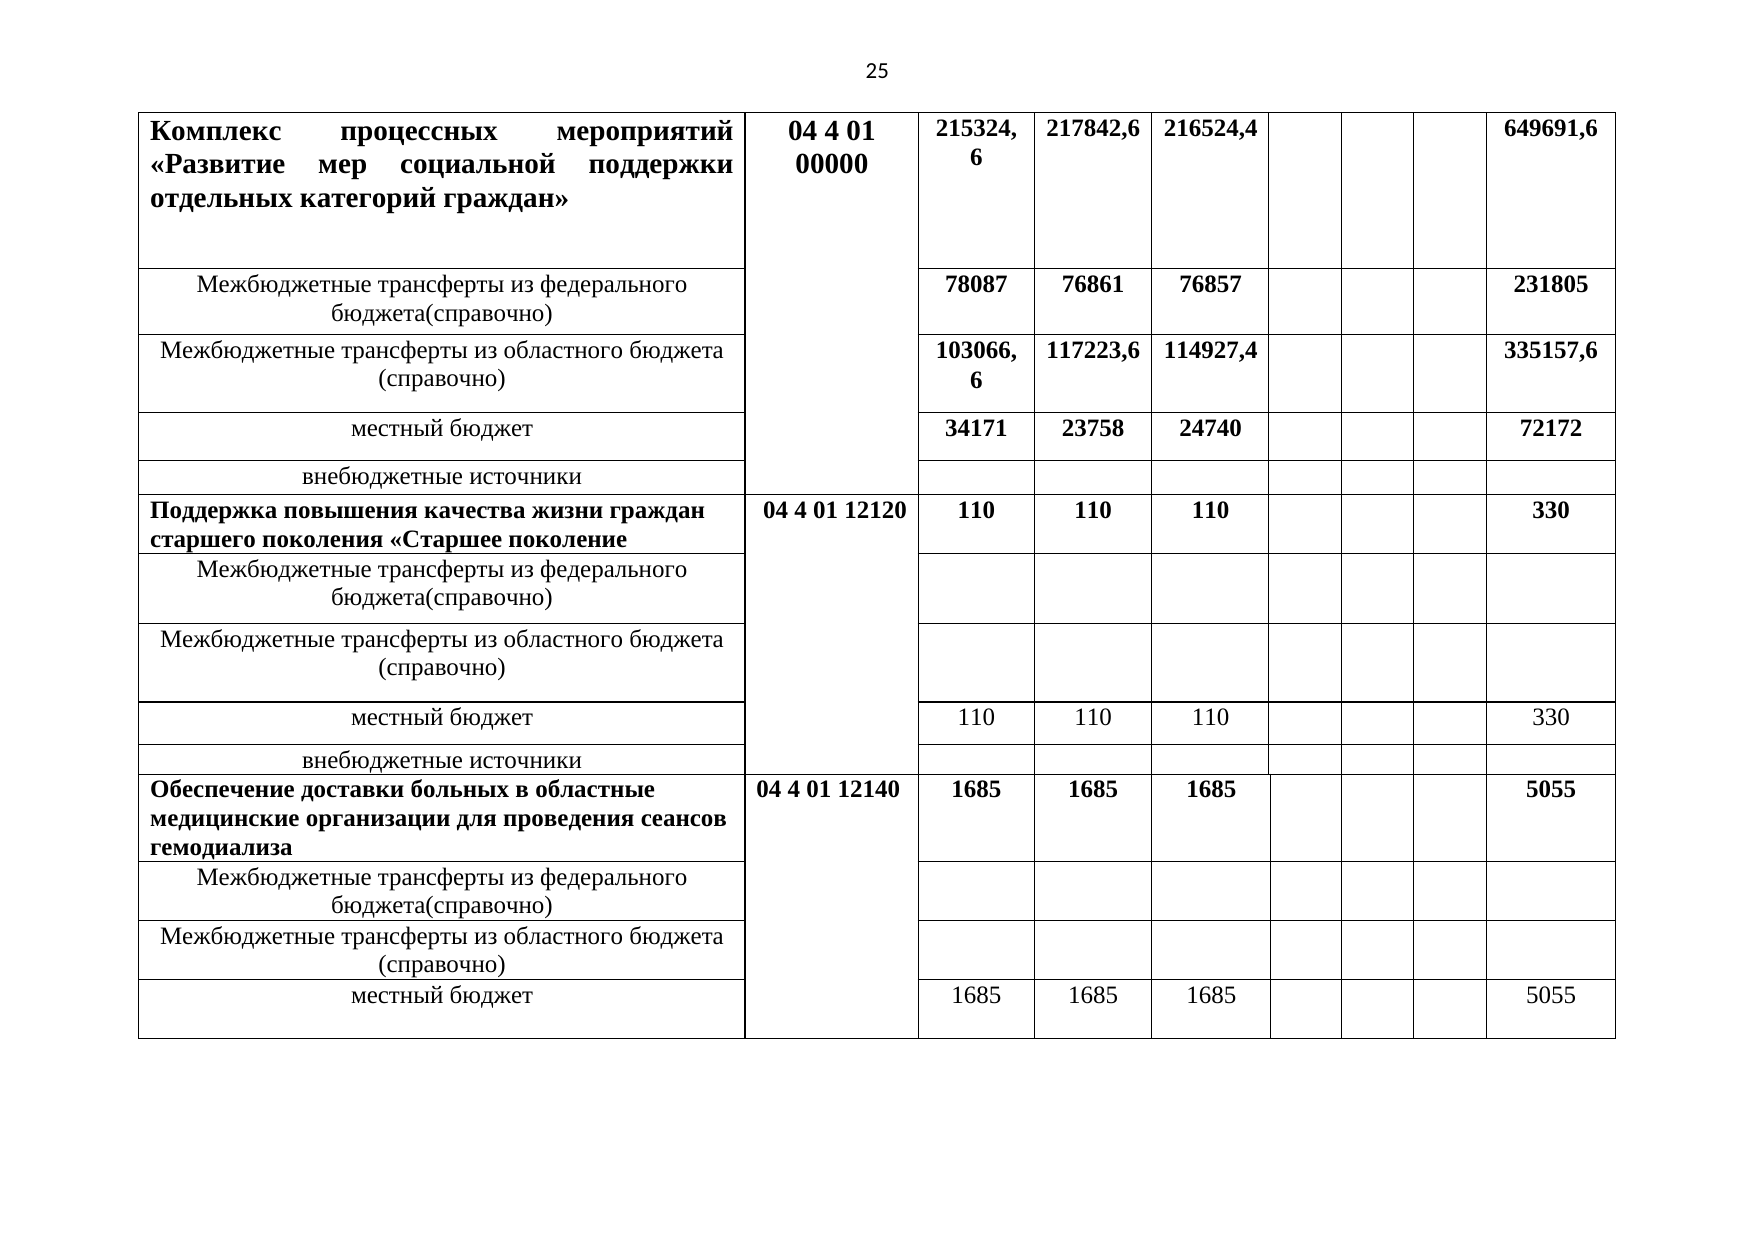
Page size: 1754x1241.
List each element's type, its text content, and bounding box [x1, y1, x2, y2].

table_cell 649691,6 [1487, 113, 1615, 268]
table_cell [1035, 554, 1151, 623]
table_cell 1685 [1152, 775, 1270, 861]
table_cell местный бюджет [139, 980, 744, 1038]
table_cell 34171 [919, 413, 1034, 460]
table_cell 04 4 01 12140 [746, 775, 918, 1038]
table_cell [1342, 745, 1413, 773]
table_cell 23758 [1035, 413, 1151, 460]
table_cell [1414, 113, 1486, 268]
table_cell [1414, 413, 1486, 460]
table_cell [1342, 554, 1413, 623]
table_cell Межбюджетные трансферты из федерального бюджета(справочно) [139, 554, 744, 623]
table_cell [1269, 703, 1341, 744]
table_cell 330 [1487, 703, 1615, 744]
table_cell [1271, 921, 1341, 979]
table_cell 04 4 01 00000 [746, 113, 918, 494]
table_cell 110 [1035, 703, 1151, 744]
table_cell [1487, 624, 1615, 701]
table_cell 24740 [1152, 413, 1268, 460]
table_cell 110 [1035, 495, 1151, 553]
table_cell [1342, 624, 1413, 701]
table_cell [1035, 745, 1151, 773]
table_cell [1414, 554, 1486, 623]
table_cell [1414, 775, 1486, 861]
table_cell [919, 461, 1034, 494]
table_cell 1685 [919, 980, 1034, 1038]
table_cell 1685 [1035, 980, 1151, 1038]
table_cell 110 [919, 703, 1034, 744]
table_cell [1342, 413, 1413, 460]
table_cell Поддержка повышения качества жизни граждан старшего поколения «Старшее поколение [139, 495, 744, 553]
table_cell [1342, 703, 1413, 744]
table_cell 330 [1487, 495, 1615, 553]
table_cell [1152, 921, 1270, 979]
table_cell 1685 [1152, 980, 1270, 1038]
table_cell [1414, 921, 1486, 979]
table_cell 231805 [1487, 269, 1615, 334]
table_cell [1414, 745, 1486, 773]
table_cell [1342, 921, 1413, 979]
table_cell [1271, 862, 1341, 920]
table_cell 335157,6 [1487, 335, 1615, 412]
table_cell [1342, 113, 1413, 268]
table_cell [1269, 624, 1341, 701]
table_cell [1487, 554, 1615, 623]
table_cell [139, 862, 744, 920]
table_cell [1342, 335, 1413, 412]
table_cell Межбюджетные трансферты из областного бюджета (справочно) [139, 624, 744, 701]
table_cell 5055 [1487, 980, 1615, 1038]
table_cell [1414, 624, 1486, 701]
table_cell внебюджетные источники [139, 745, 744, 773]
table_cell 1685 [919, 775, 1034, 861]
table_cell местный бюджет [139, 703, 744, 744]
table_cell 110 [1152, 495, 1268, 553]
table_cell [1269, 113, 1341, 268]
table_cell [1152, 624, 1268, 701]
table_cell [1342, 980, 1413, 1038]
table_cell 110 [919, 495, 1034, 553]
table_cell [1414, 703, 1486, 744]
table_cell Межбюджетные трансферты из областного бюджета (справочно) [139, 335, 744, 412]
table_cell [1487, 745, 1615, 773]
table_cell 5055 [1487, 775, 1615, 861]
table_cell [1487, 862, 1615, 920]
table_cell 103066,6 [919, 335, 1034, 412]
table_cell [1152, 554, 1268, 623]
table_cell [1271, 775, 1341, 861]
table_cell 78087 [919, 269, 1034, 334]
table_cell [1269, 495, 1341, 553]
table_cell [1271, 980, 1341, 1038]
table_cell Межбюджетные трансферты из областного бюджета (справочно) [139, 921, 744, 979]
table_cell [1414, 495, 1486, 553]
table_cell 114927,4 [1152, 335, 1268, 412]
table_cell [1414, 335, 1486, 412]
table_cell [1414, 862, 1486, 920]
table_cell [1269, 269, 1341, 334]
table_cell 110 [1152, 703, 1268, 744]
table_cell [139, 269, 744, 334]
table_cell 76857 [1152, 269, 1268, 334]
table_cell [1152, 745, 1268, 773]
table_cell [919, 745, 1034, 773]
table_cell [1035, 862, 1151, 920]
table_cell местный бюджет [139, 413, 744, 460]
table_cell [1487, 921, 1615, 979]
table_cell [919, 921, 1034, 979]
table_cell [1152, 461, 1268, 494]
table_cell 216524,4 [1152, 113, 1268, 268]
table_cell [1035, 461, 1151, 494]
table_cell [1414, 980, 1486, 1038]
table_cell [1035, 921, 1151, 979]
table_cell 76861 [1035, 269, 1151, 334]
table_cell [1342, 269, 1413, 334]
table_cell 04 4 01 12120 [746, 495, 918, 773]
table_cell [919, 624, 1034, 701]
table_cell [1269, 413, 1341, 460]
table_cell внебюджетные источники [139, 461, 744, 494]
table_cell [919, 862, 1034, 920]
table_cell [1269, 554, 1341, 623]
table_cell Обеспечение доставки больных в областные медицинские организации для проведения сеансов гемодиализа [139, 775, 744, 861]
table_cell Комплекс процессных мероприятий «Развитие мер социальной поддержки отдельных категорий граждан» [139, 113, 744, 268]
table_cell [1035, 624, 1151, 701]
table_cell [1342, 461, 1413, 494]
table_cell [1269, 745, 1341, 773]
table_cell 72172 [1487, 413, 1615, 460]
table_cell [1269, 335, 1341, 412]
table_cell 1685 [1035, 775, 1151, 861]
table_cell [1342, 775, 1413, 861]
table_cell [1487, 461, 1615, 494]
table_cell [1342, 862, 1413, 920]
table_cell [1342, 495, 1413, 553]
table_cell [1152, 862, 1270, 920]
table_cell 217842,6 [1035, 113, 1151, 268]
table_cell [1414, 269, 1486, 334]
table_cell 215324,6 [919, 113, 1034, 268]
table_cell [919, 554, 1034, 623]
table_cell [1269, 461, 1341, 494]
table_cell [1414, 461, 1486, 494]
table_cell 117223,6 [1035, 335, 1151, 412]
